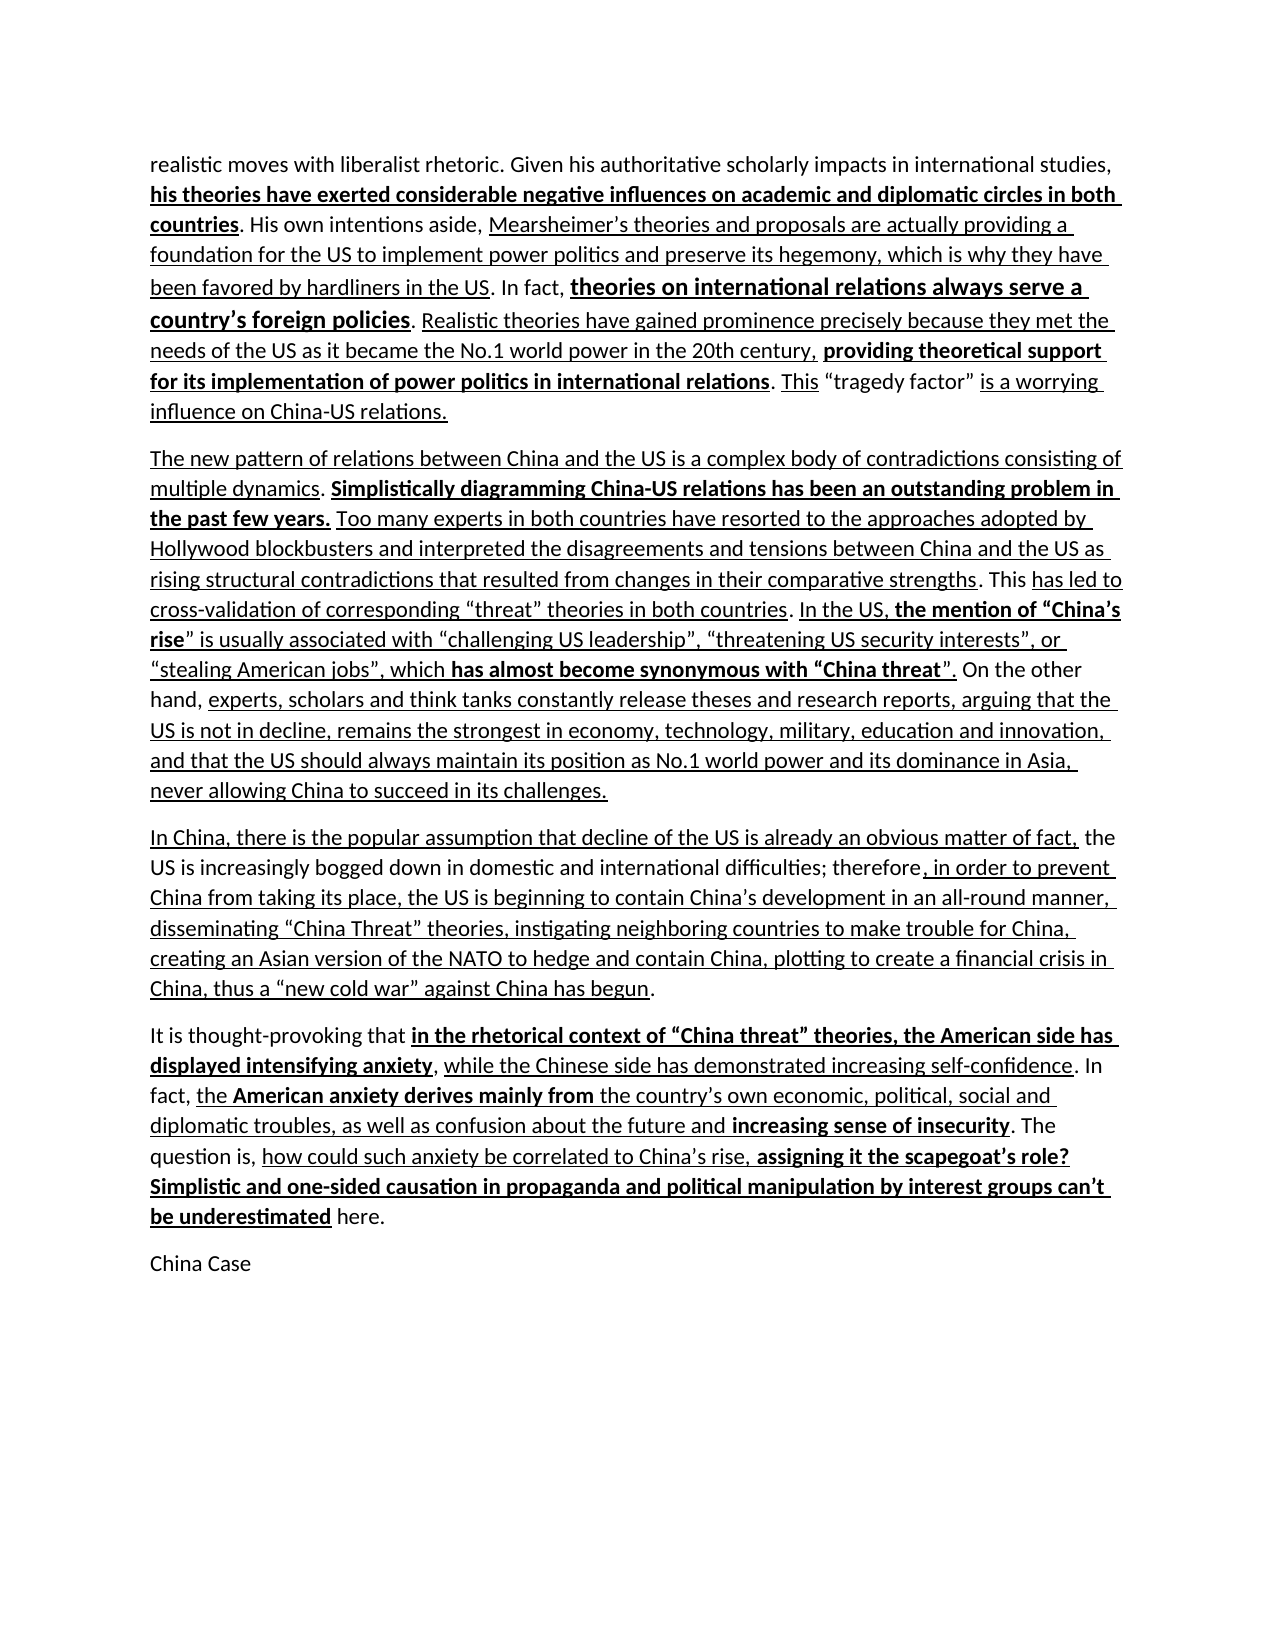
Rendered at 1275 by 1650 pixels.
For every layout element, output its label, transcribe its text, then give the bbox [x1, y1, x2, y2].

text China Case [150, 1249, 1125, 1277]
text The new pattern of relations between China and the US is a complex body of contradictions consisting of multiple dynamics. Simplistically diagramming China-US relations has been an outstanding problem in the past few years. Too many experts in both countries have resorted to the approaches adopted by Hollywood blockbusters and interpreted the disagreements and tensions between China and the US as rising structural contradictions that resulted from changes in their comparative strengths. This has led to cross-validation of corresponding “threat” theories in both countries. In the US, the mention of “China’s rise” is usually associated with “challenging US leadership”, “threatening US security interests”, or “stealing American jobs”, which has almost become synonymous with “China threat”. On the other hand, experts, scholars and think tanks constantly release theses and research reports, arguing that the US is not in decline, remains the strongest in economy, technology, military, education and innovation, and that the US should always maintain its position as No.1 world power and its dominance in Asia, never allowing China to succeed in its challenges. [150, 444, 1125, 804]
text It is thought-provoking that in the rhetorical context of “China threat” theories, the American side has displayed intensifying anxiety, while the Chinese side has demonstrated increasing self-confidence. In fact, the American anxiety derives mainly from the country’s own economic, political, social and diplomatic troubles, as well as confusion about the future and increasing sense of insecurity. The question is, how could such anxiety be correlated to China’s rise, assigning it the scapegoat’s role? Simplistic and one-sided causation in propaganda and political manipulation by interest groups can’t be underestimated here. [150, 1021, 1125, 1230]
text In China, there is the popular assumption that decline of the US is already an obvious matter of fact, the US is increasingly bogged down in domestic and international difficulties; therefore, in order to prevent China from taking its place, the US is beginning to contain China’s development in an all-round manner, disseminating “China Threat” theories, instigating neighboring countries to make trouble for China, creating an Asian version of the NATO to hedge and contain China, plotting to create a financial crisis in China, thus a “new cold war” against China has begun. [150, 823, 1125, 1002]
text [150, 150, 1125, 425]
